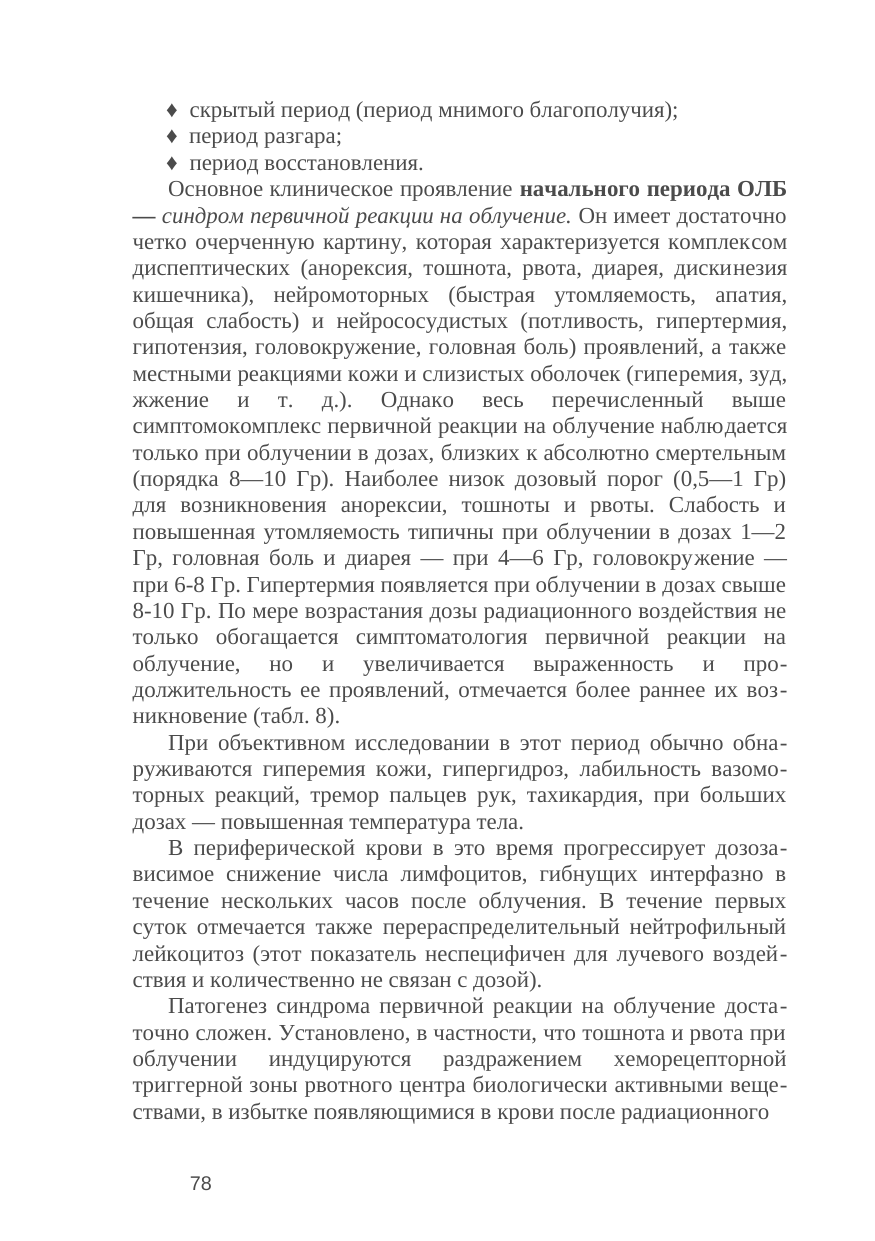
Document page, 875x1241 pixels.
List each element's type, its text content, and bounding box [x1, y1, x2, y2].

text Патогенез синдрома первичной реакции на облучение достаточно сложен. Установлено, в частности, что тошнота и рвота при облучении индуцируются раздражением хеморецепторной триггерной зоны рвотного центра биологически активными веществами, в избытке появляющимися в крови после радиационного [132, 992, 787, 1124]
list период разгара; [132, 123, 787, 149]
list период восстановления. [132, 149, 787, 175]
list скрытый период (период мнимого благополучия); [132, 96, 787, 123]
text В периферической крови в это время прогрессирует дозозависимое снижение числа лимфоцитов, гибнущих интерфазно в течение нескольких часов после облучения. В течение первых суток отмечается также перераспределительный нейтрофильный лейкоцитоз (этот показатель неспецифичен для лучевого воздействия и количественно не связан с дозой). [132, 834, 787, 992]
text Основное клиническое проявление начального периода ОЛБ — синдром первичной реакции на облучение. Он имеет достаточно четко очерченную картину, которая характеризуется комплексом диспептических (анорексия, тошнота, рвота, диарея, дискинезия кишечника), нейромоторных (быстрая утомляемость, апатия, общая слабость) и нейрососудистых (потливость, гипертермия, гипотензия, головокружение, головная боль) проявлений, а также местными реакциями кожи и слизистых оболочек (гиперемия, зуд, жжение и т. д.). Однако весь перечисленный выше симптомокомплекс первичной реакции на облучение наблюдается только при облучении в дозах, близких к абсолютно смертельным (порядка 8—10 Гр). Наиболее низок дозовый порог (0,5—1 Гр) для возникновения анорексии, тошноты и рвоты. Слабость и повышенная утомляемость типичны при облучении в дозах 1—2 Гр, головная боль и диарея — при 4—6 Гр, головокружение — при 6-8 Гр. Гипертермия появляется при облучении в дозах свыше 8-10 Гр. По мере возрастания дозы радиационного воздействия не только обогащается симптоматология первичной реакции на облучение, но и увеличивается выраженность и продолжительность ее проявлений, отмечается более раннее их возникновение (табл. 8). [132, 175, 787, 729]
text При объективном исследовании в этот период обычно обнаруживаются гиперемия кожи, гипергидроз, лабильность вазомоторных реакций, тремор пальцев рук, тахикардия, при больших дозах — повышенная температура тела. [132, 729, 787, 834]
